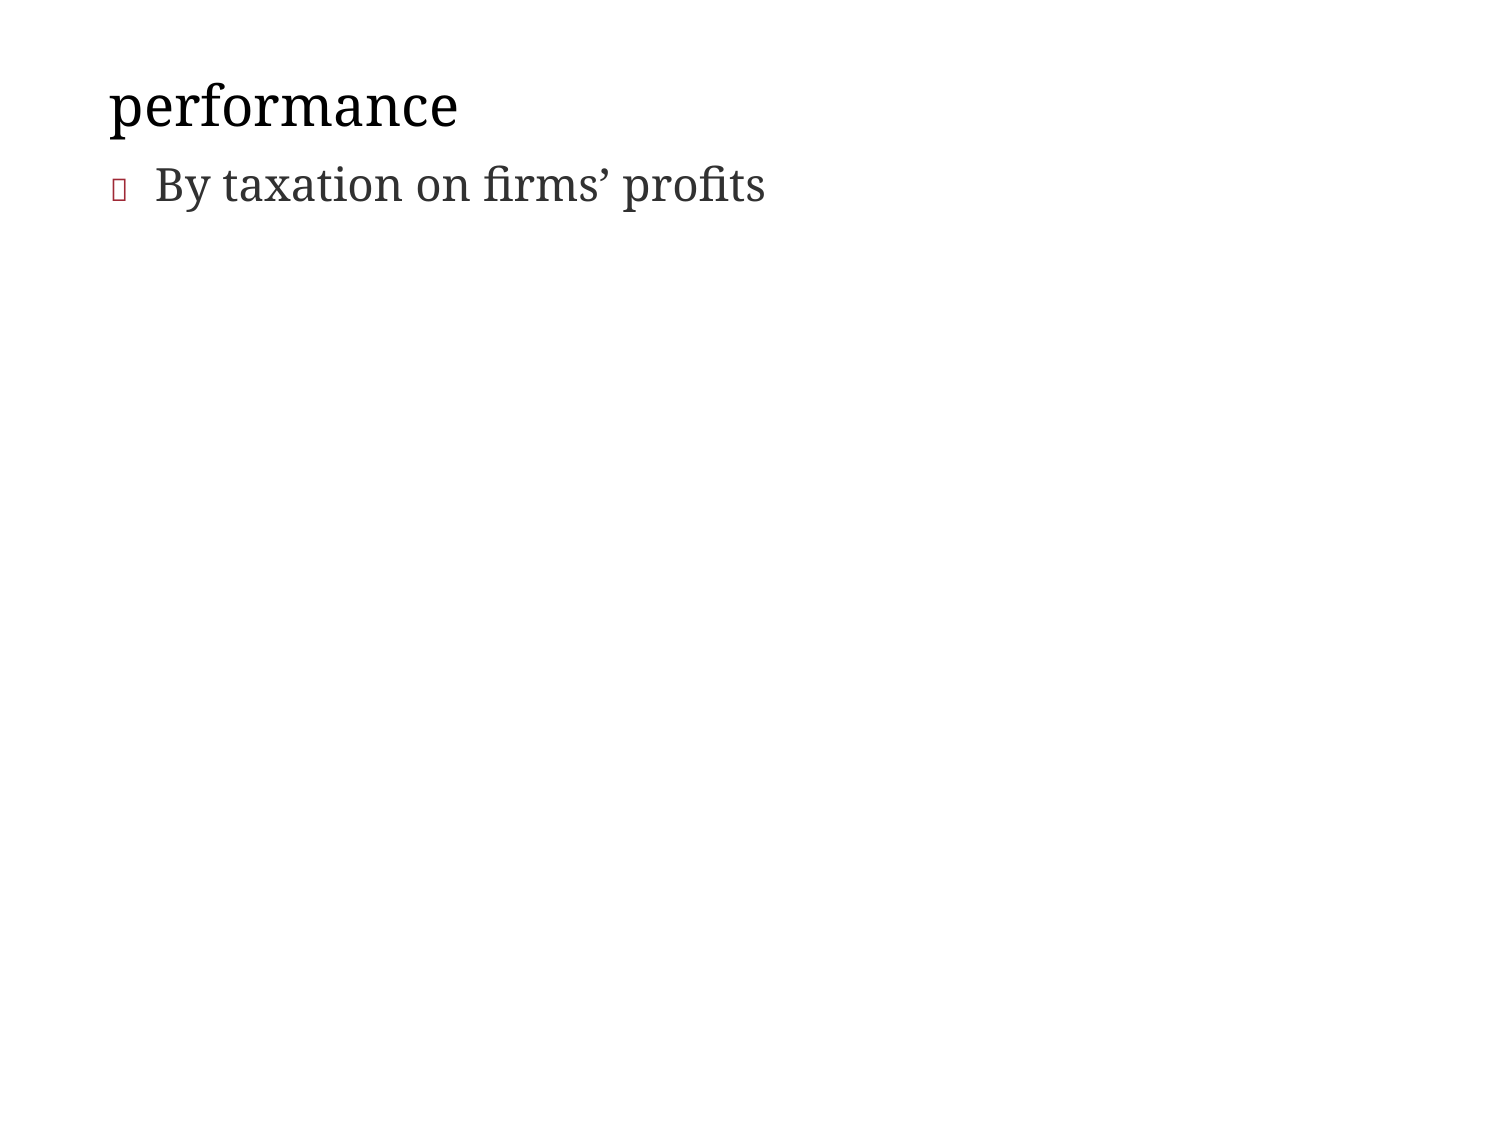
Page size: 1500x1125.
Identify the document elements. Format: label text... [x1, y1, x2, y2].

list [64, 67, 1462, 143]
list By taxation on firms’ profits [109, 152, 1462, 214]
